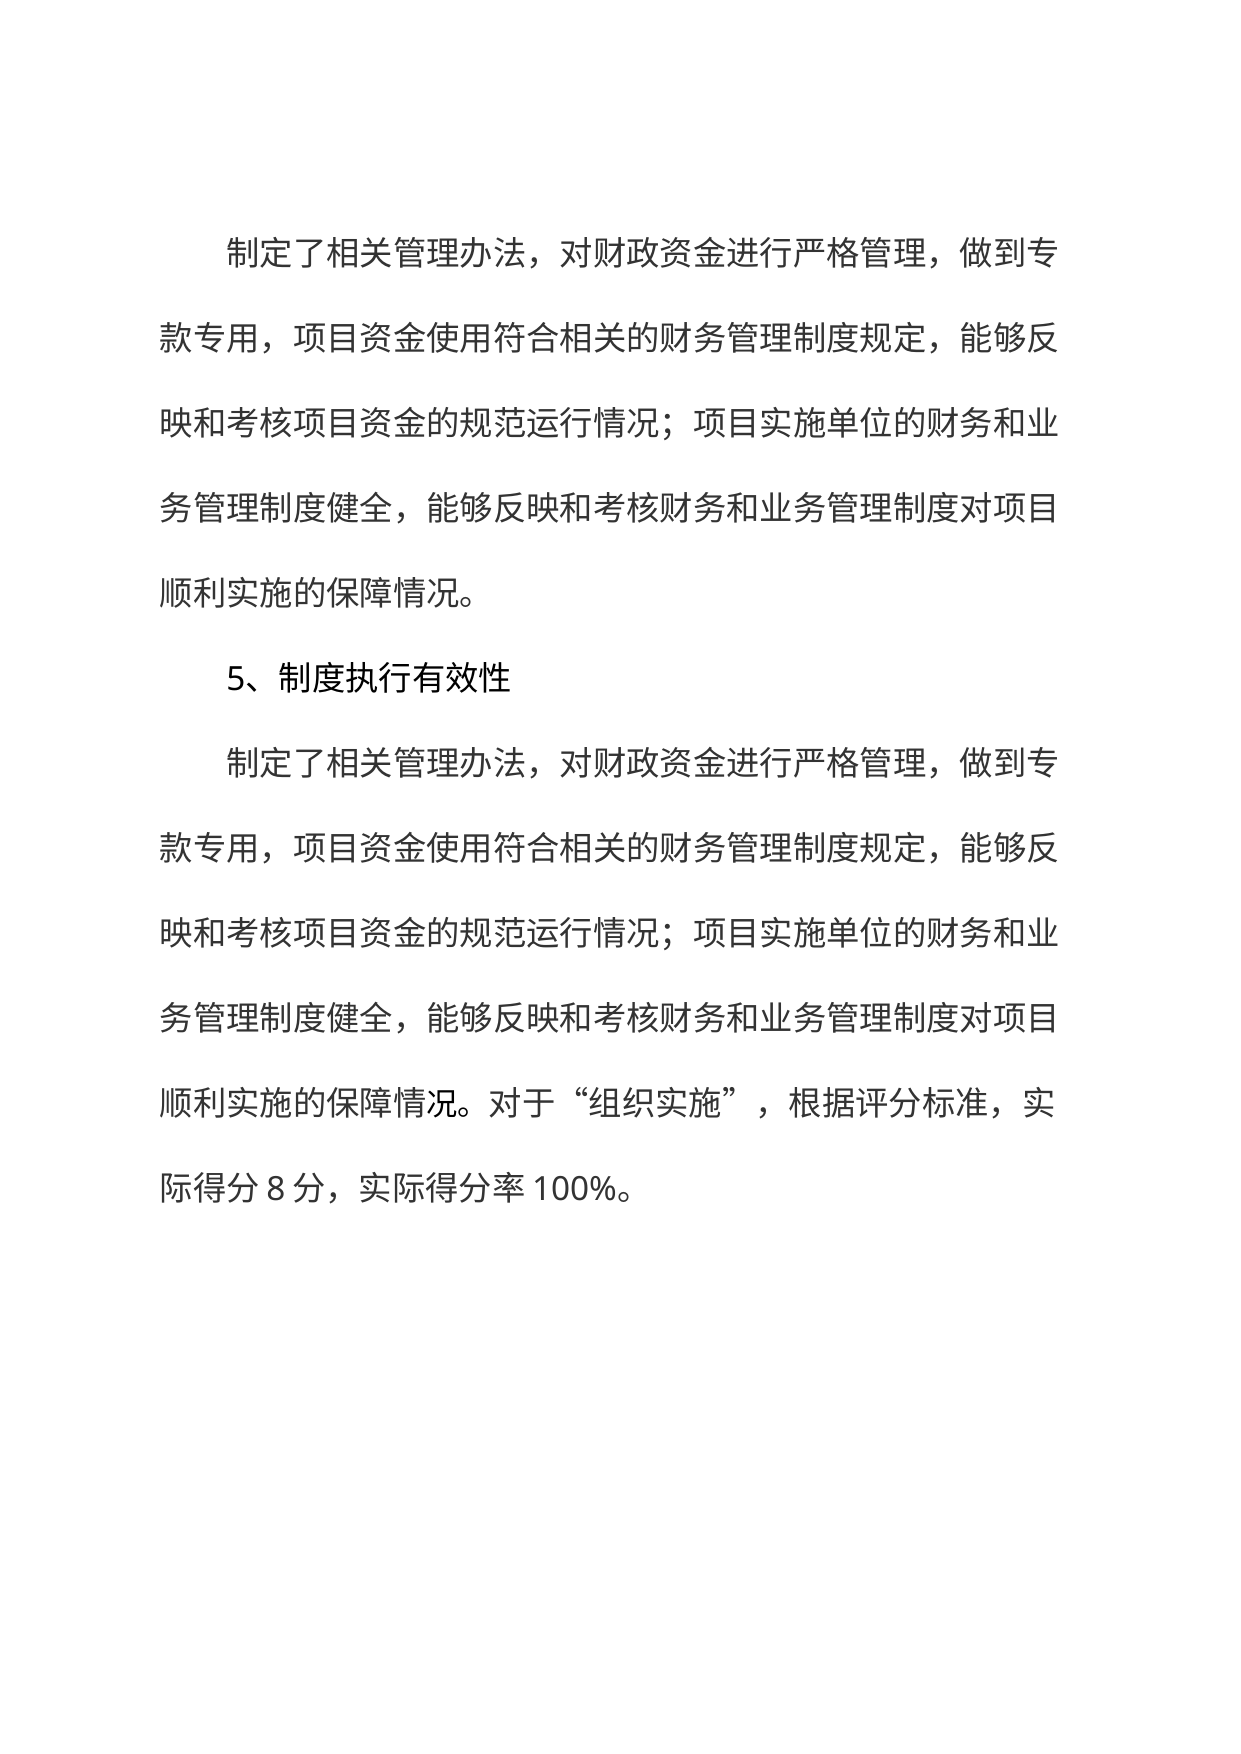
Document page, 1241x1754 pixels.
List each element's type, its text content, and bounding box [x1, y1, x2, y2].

text 5、制度执行有效性 [159, 634, 1081, 719]
text 制定了相关管理办法，对财政资金进行严格管理，做到专款专用，项目资金使用符合相关的财务管理制度规定，能够反映和考核项目资金的规范运行情况；项目实施单位的财务和业务管理制度健全，能够反映和考核财务和业务管理制度对项目顺利实施的保障情况。 [159, 209, 1081, 634]
text 制定了相关管理办法，对财政资金进行严格管理，做到专款专用，项目资金使用符合相关的财务管理制度规定，能够反映和考核项目资金的规范运行情况；项目实施单位的财务和业务管理制度健全，能够反映和考核财务和业务管理制度对项目顺利实施的保障情况。对于“组织实施”，根据评分标准，实际得分8分，实际得分率100%。 [159, 719, 1081, 1229]
